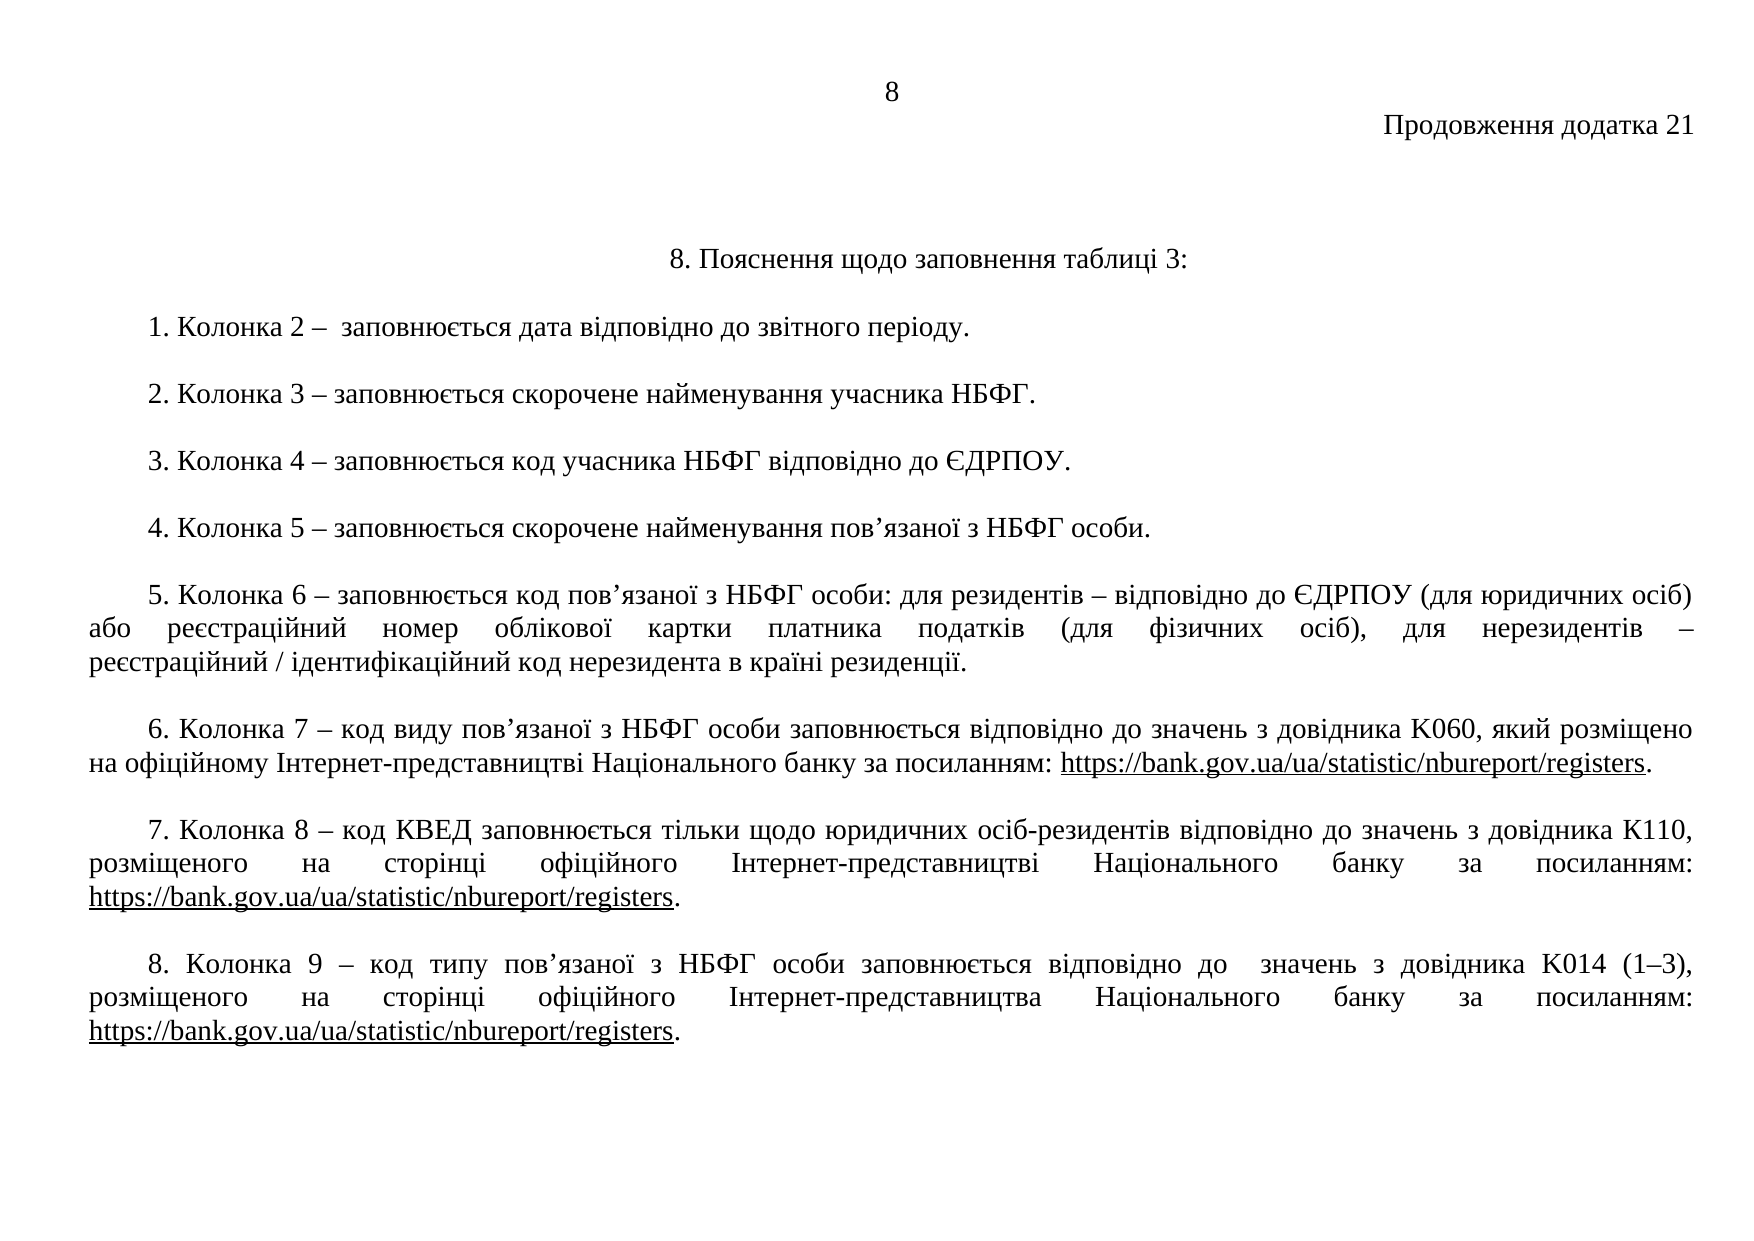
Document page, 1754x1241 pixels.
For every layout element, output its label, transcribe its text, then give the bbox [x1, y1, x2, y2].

list 5. Колонка 6 – заповнюється код пов’язаної з НБФГ особи: для резидентів – відповідно до ЄДРПОУ (для юридичних осіб) або реєстраційний номер облікової картки платника податків (для фізичних осіб), для нерезидентів – реєстраційний / ідентифікаційний код нерезидента в країні резиденції. [89, 577, 1695, 678]
list 2. Колонка 3 – заповнюється скорочене найменування учасника НБФГ. [89, 376, 1695, 409]
list 7. Колонка 8 – код КВЕД заповнюється тільки щодо юридичних осіб-резидентів відповідно до значень з довідника К110, розміщеного на сторінці офіційного Інтернет-представництві Національного банку за посиланням: https://bank.gov.ua/ua/statistic/nbureport/registers. [89, 812, 1695, 912]
list 8. Колонка 9 – код типу пов’язаної з НБФГ особи заповнюється відповідно до значень з довідника K014 (1–3), розміщеного на сторінці офіційного Інтернет-представництва Національного банку за посиланням: https://bank.gov.ua/ua/statistic/nbureport/registers. [89, 946, 1695, 1047]
list 1. Колонка 2 – заповнюється дата відповідно до звітного періоду. [89, 309, 1695, 342]
list 4. Колонка 5 – заповнюється скорочене найменування пов’язаної з НБФГ особи. [148, 510, 1695, 543]
list 3. Колонка 4 – заповнюється код учасника НБФГ відповідно до ЄДРПОУ. [89, 443, 1695, 476]
list 6. Колонка 7 – код виду пов’язаної з НБФГ особи заповнюється відповідно до значень з довідника K060, який розміщено на офіційному Інтернет-представництві Національного банку за посиланням: https://bank.gov.ua/ua/statistic/nbureport/registers. [89, 711, 1695, 778]
list 8. Пояснення щодо заповнення таблиці 3: [89, 242, 1695, 275]
